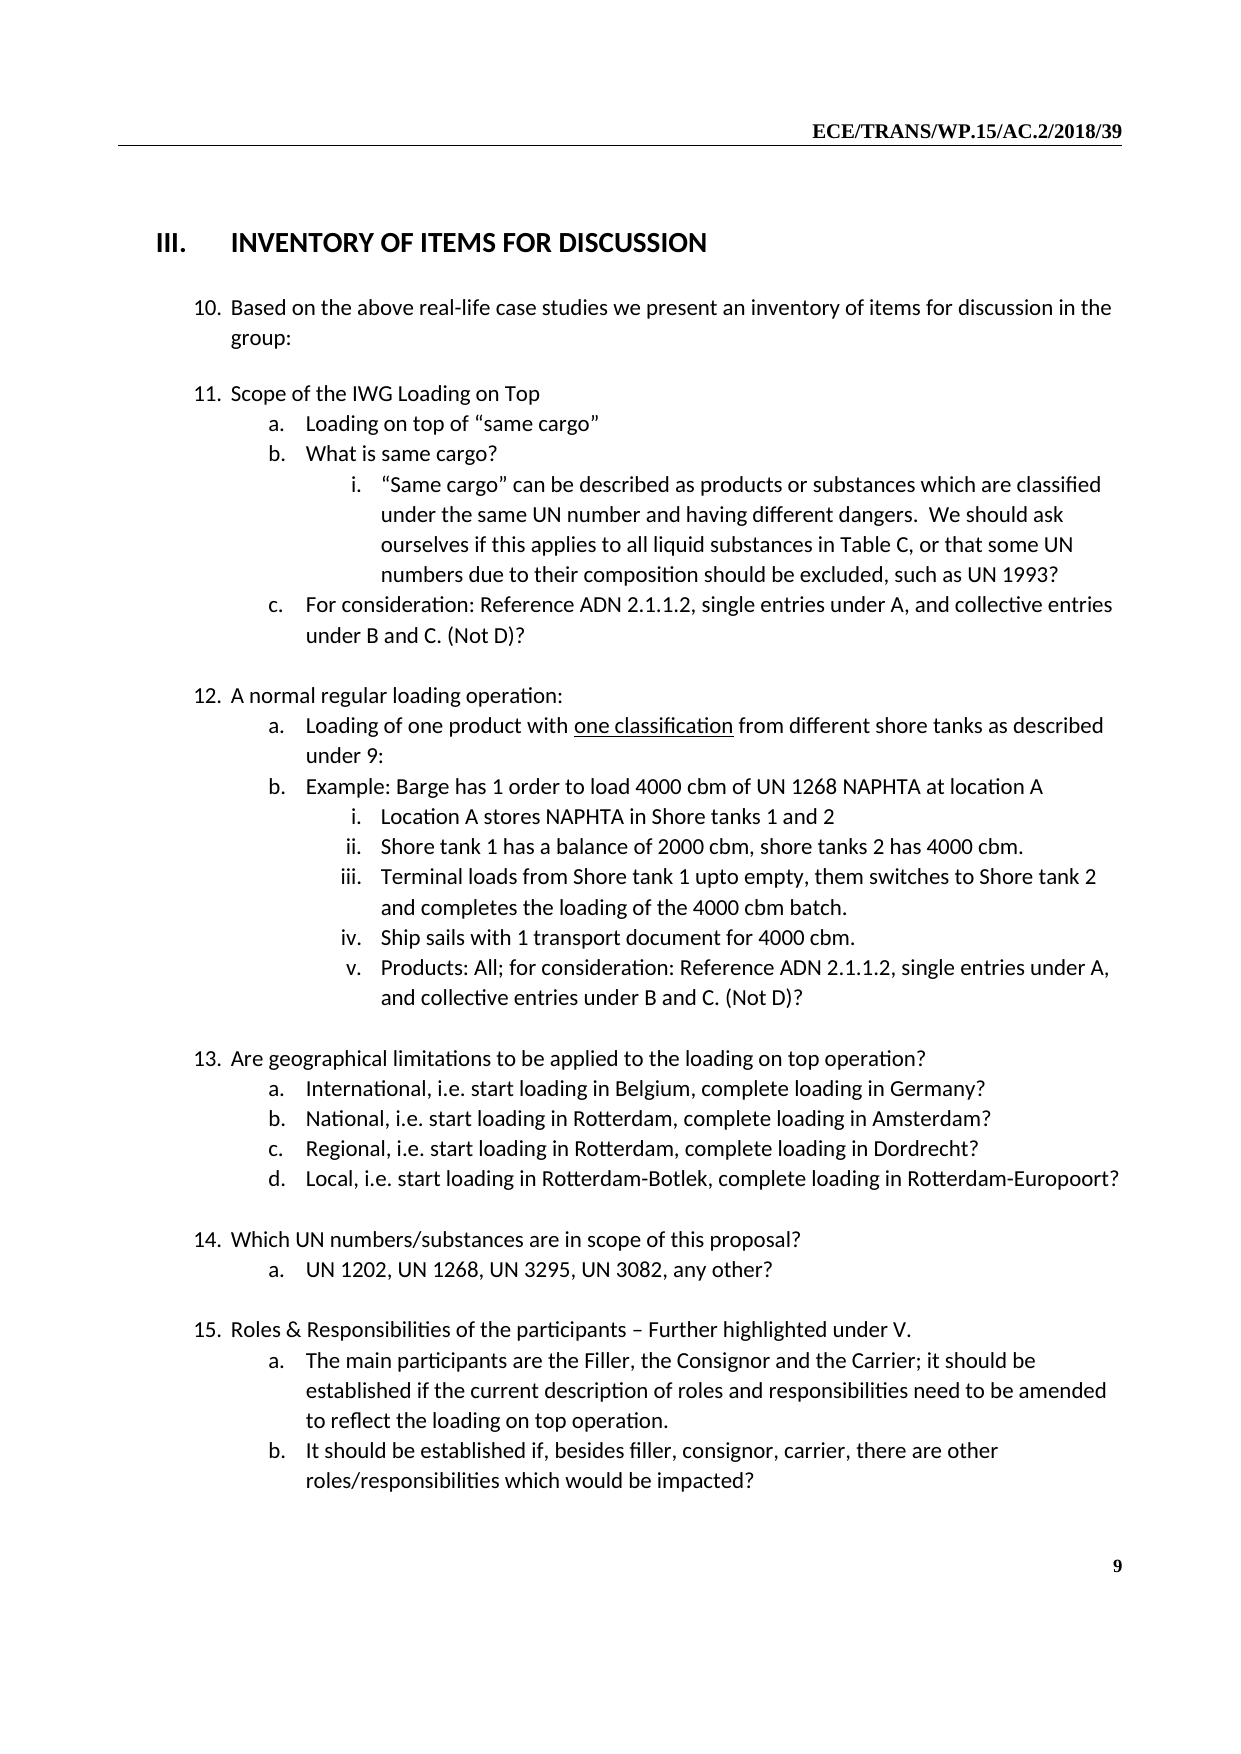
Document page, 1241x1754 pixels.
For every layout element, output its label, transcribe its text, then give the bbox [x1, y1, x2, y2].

list For consideration: Reference ADN 2.1.1.2, single entries under A, and collective entries under B and C. (Not D)? [268, 591, 1122, 649]
list Scope of the IWG Loading on Top [193, 379, 1122, 407]
list National, i.e. start loading in Rotterdam, complete loading in Amsterdam? [268, 1104, 1122, 1132]
list INVENTORY OF ITEMS FOR DISCUSSION [156, 224, 1122, 260]
list Local, i.e. start loading in Rotterdam-Botlek, complete loading in Rotterdam-Europoort? [268, 1164, 1122, 1192]
list Terminal loads from Shore tank 1 upto empty, them switches to Shore tank 2 and completes the loading of the 4000 cbm batch. [362, 862, 1122, 921]
list Location A stores NAPHTA in Shore tanks 1 and 2 [362, 802, 1122, 830]
list Roles & Responsibilities of the participants – Further highlighted under V. [193, 1316, 1122, 1343]
list Example: Barge has 1 order to load 4000 cbm of UN 1268 NAPHTA at location A [268, 772, 1122, 800]
list Shore tank 1 has a balance of 2000 cbm, shore tanks 2 has 4000 cbm. [362, 832, 1122, 860]
list Are geographical limitations to be applied to the loading on top operation? [193, 1044, 1122, 1072]
list Based on the above real-life case studies we present an inventory of items for discussion in the group: [193, 293, 1122, 351]
list “Same cargo” can be described as products or substances which are classified under the same UN number and having different dangers. We should ask ourselves if this applies to all liquid substances in Table C, or that some UN numbers due to their composition should be excluded, such as UN 1993? [362, 470, 1122, 588]
list Which UN numbers/substances are in scope of this proposal? [193, 1225, 1122, 1253]
list What is same cargo? [268, 439, 1122, 467]
list Ship sails with 1 transport document for 4000 cbm. [362, 923, 1122, 951]
list International, i.e. start loading in Belgium, complete loading in Germany? [268, 1074, 1122, 1102]
list It should be established if, besides filler, consignor, carrier, there are other roles/responsibilities which would be impacted? [268, 1436, 1122, 1494]
list UN 1202, UN 1268, UN 3295, UN 3082, any other? [268, 1255, 1122, 1283]
list The main participants are the Filler, the Consignor and the Carrier; it should be established if the current description of roles and responsibilities need to be amended to reflect the loading on top operation. [268, 1346, 1122, 1434]
list Loading on top of “same cargo” [268, 409, 1122, 437]
list Regional, i.e. start loading in Rotterdam, complete loading in Dordrecht? [268, 1134, 1122, 1162]
list Loading of one product with one classification from different shore tanks as described under 9: [268, 711, 1122, 769]
list A normal regular loading operation: [193, 681, 1122, 709]
list Products: All; for consideration: Reference ADN 2.1.1.2, single entries under A, and collective entries under B and C. (Not D)? [362, 953, 1122, 1011]
